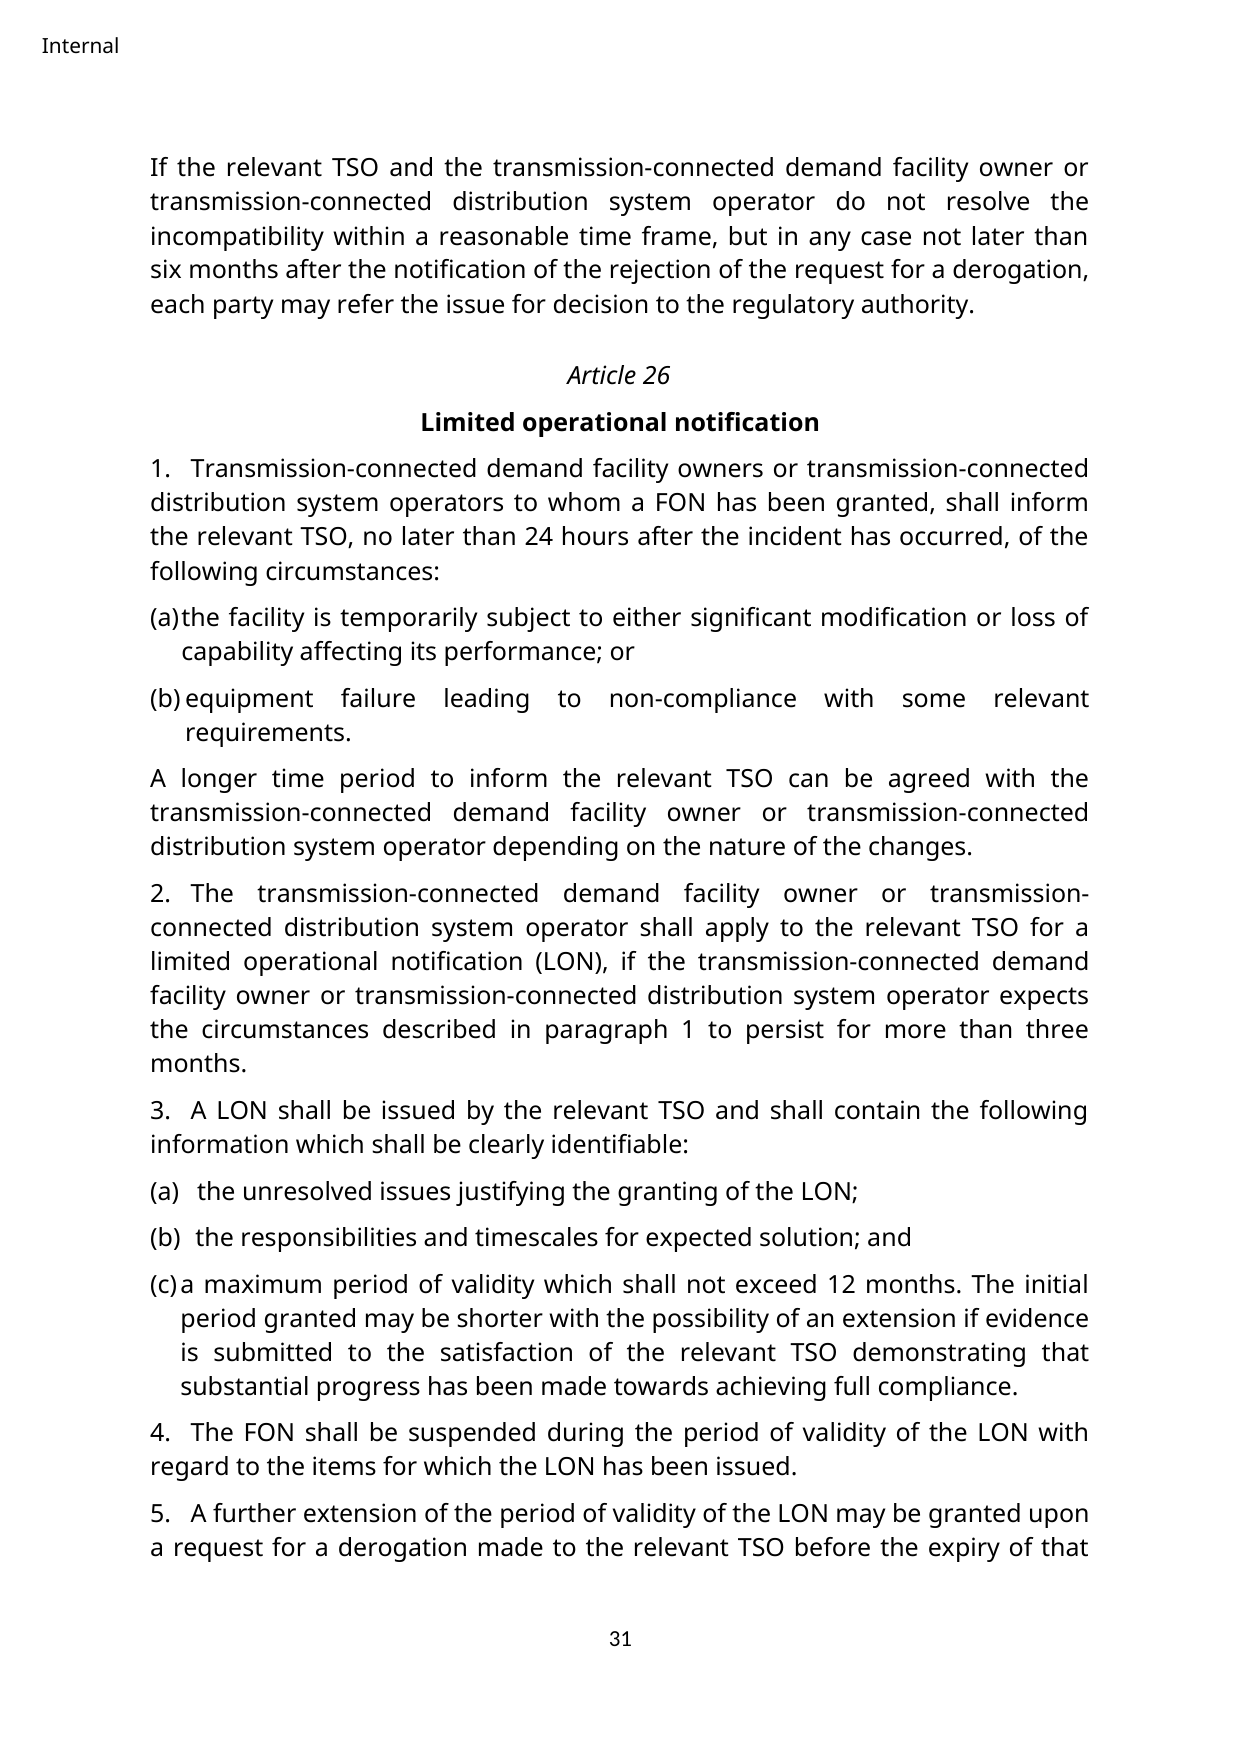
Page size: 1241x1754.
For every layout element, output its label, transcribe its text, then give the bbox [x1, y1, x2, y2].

table_header equipment failure leading to non-compliance with some relevant requirements. [185, 668, 1090, 748]
table_header the unresolved issues justifying the granting of the LON; [197, 1161, 1090, 1207]
table_header the responsibilities and timescales for expected solution; and [195, 1207, 1090, 1254]
table_header (b) [150, 1207, 195, 1254]
text If the relevant TSO and the transmission-connected demand facility owner or transmission-connected distribution system operator do not resolve the incompatibility within a reasonable time frame, but in any case not later than six months after the notification of the rejection of the request for a derogation, each party may refer the issue for decision to the regulatory authority. [150, 150, 1090, 320]
table_header (a) [150, 587, 181, 668]
text A longer time period to inform the relevant TSO can be agreed with the transmission-connected demand facility owner or transmission-connected distribution system operator depending on the nature of the changes. [150, 761, 1090, 863]
table_header the facility is temporarily subject to either significant modification or loss of capability affecting its performance; or [181, 587, 1090, 668]
text Limited operational notification [150, 404, 1090, 438]
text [150, 1496, 1090, 1564]
text Article 26 [150, 358, 1090, 392]
table_header (b) [150, 668, 185, 748]
text 4. The FON shall be suspended during the period of validity of the LON with regard to the items for which the LON has been issued. [150, 1415, 1090, 1483]
table_header (a) [150, 1161, 197, 1207]
text 2. The transmission-connected demand facility owner or transmission-connected distribution system operator shall apply to the relevant TSO for a limited operational notification (LON), if the transmission-connected demand facility owner or transmission-connected distribution system operator expects the circumstances described in paragraph 1 to persist for more than three months. [150, 876, 1090, 1080]
table_header (c) [150, 1254, 180, 1402]
text 1. Transmission-connected demand facility owners or transmission-connected distribution system operators to whom a FON has been granted, shall inform the relevant TSO, no later than 24 hours after the incident has occurred, of the following circumstances: [150, 451, 1090, 587]
text 3. A LON shall be issued by the relevant TSO and shall contain the following information which shall be clearly identifiable: [150, 1092, 1090, 1161]
table_header a maximum period of validity which shall not exceed 12 months. The initial period granted may be shorter with the possibility of an extension if evidence is submitted to the satisfaction of the relevant TSO demonstrating that substantial progress has been made towards achieving full compliance. [180, 1254, 1090, 1402]
